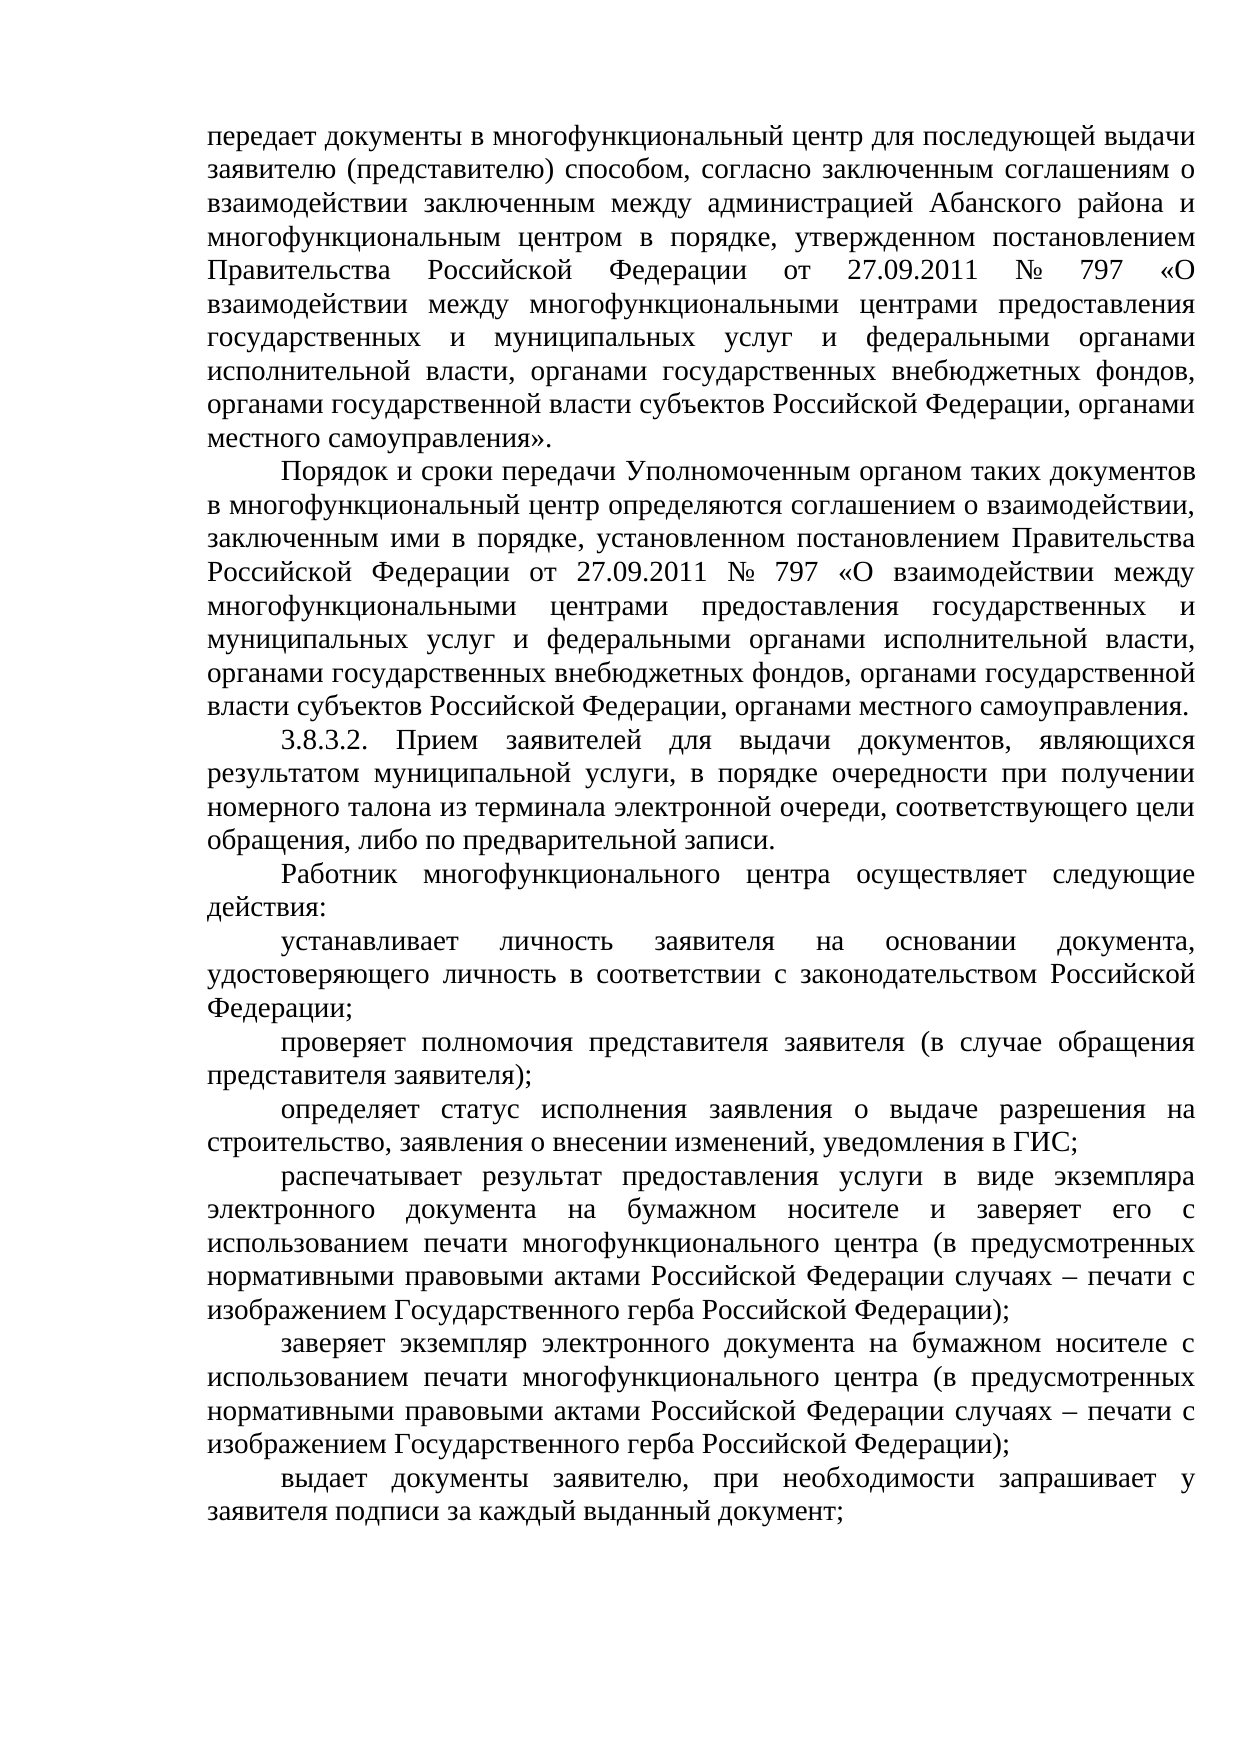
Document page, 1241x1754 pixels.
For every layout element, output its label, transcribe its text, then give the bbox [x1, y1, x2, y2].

text заверяет экземпляр электронного документа на бумажном носителе с использованием печати многофункционального центра (в предусмотренных нормативными правовыми актами Российской Федерации случаях – печати с изображением Государственного герба Российской Федерации); [207, 1326, 1196, 1460]
text выдает документы заявителю, при необходимости запрашивает у заявителя подписи за каждый выданный документ; [207, 1460, 1196, 1527]
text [207, 118, 1196, 453]
text 3.8.3.2. Прием заявителей для выдачи документов, являющихся результатом муниципальной услуги, в порядке очередности при получении номерного талона из терминала электронной очереди, соответствующего цели обращения, либо по предварительной записи. [207, 722, 1196, 856]
text проверяет полномочия представителя заявителя (в случае обращения представителя заявителя); [207, 1024, 1196, 1091]
text Работник многофункционального центра осуществляет следующие действия: [207, 856, 1196, 923]
text распечатывает результат предоставления услуги в виде экземпляра электронного документа на бумажном носителе и заверяет его с использованием печати многофункционального центра (в предусмотренных нормативными правовыми актами Российской Федерации случаях – печати с изображением Государственного герба Российской Федерации); [207, 1158, 1196, 1326]
text Порядок и сроки передачи Уполномоченным органом таких документов в многофункциональный центр определяются соглашением о взаимодействии, заключенным ими в порядке, установленном постановлением Правительства Российской Федерации от 27.09.2011 № 797 «О взаимодействии между многофункциональными центрами предоставления государственных и муниципальных услуг и федеральными органами исполнительной власти, органами государственных внебюджетных фондов, органами государственной власти субъектов Российской Федерации, органами местного самоуправления. [207, 453, 1196, 722]
text определяет статус исполнения заявления о выдаче разрешения на строительство, заявления о внесении изменений, уведомления в ГИС; [207, 1091, 1196, 1158]
text устанавливает личность заявителя на основании документа, удостоверяющего личность в соответствии с законодательством Российской Федерации; [207, 923, 1196, 1024]
